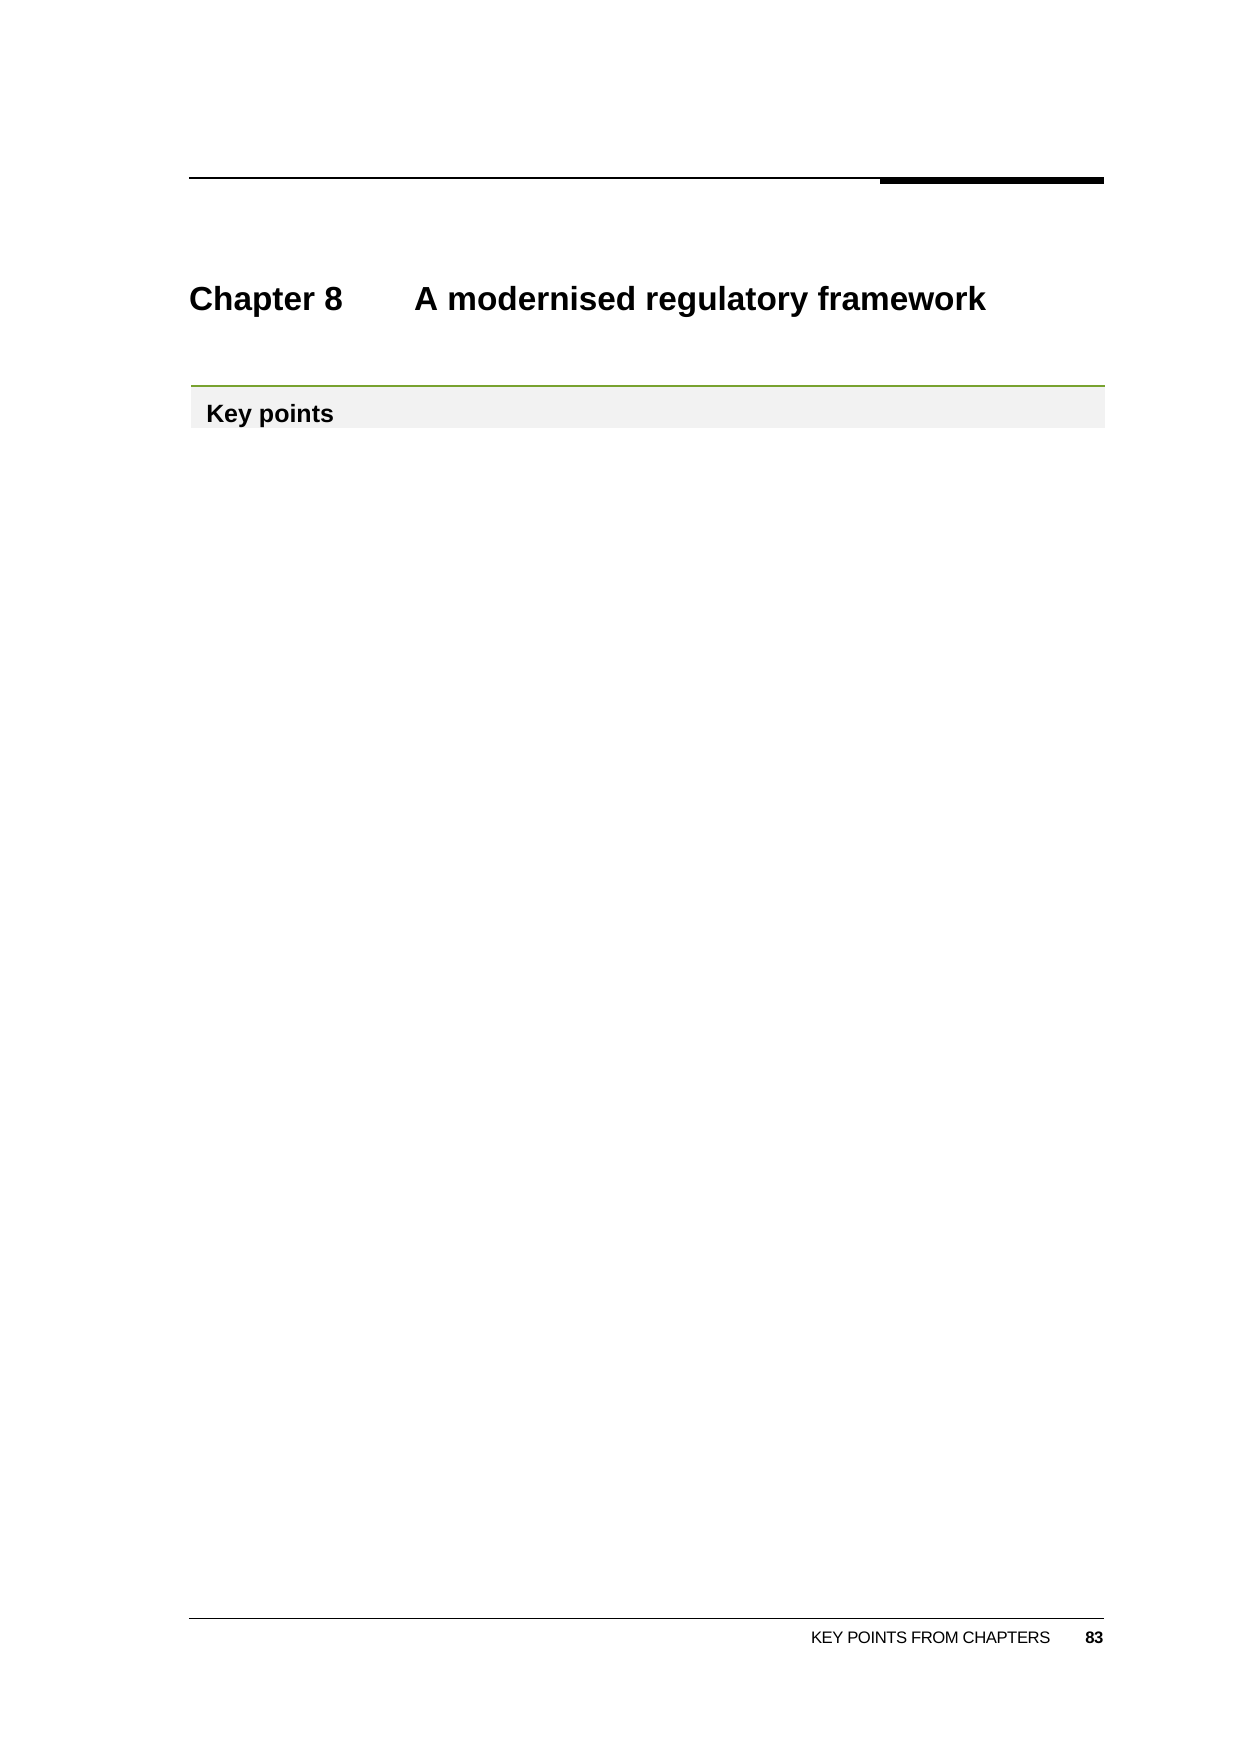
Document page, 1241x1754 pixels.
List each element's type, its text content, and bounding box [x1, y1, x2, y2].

subtitle Chapter 8 A modernised regulatory framework [189, 277, 1104, 318]
table_header Key points [191, 387, 1105, 428]
